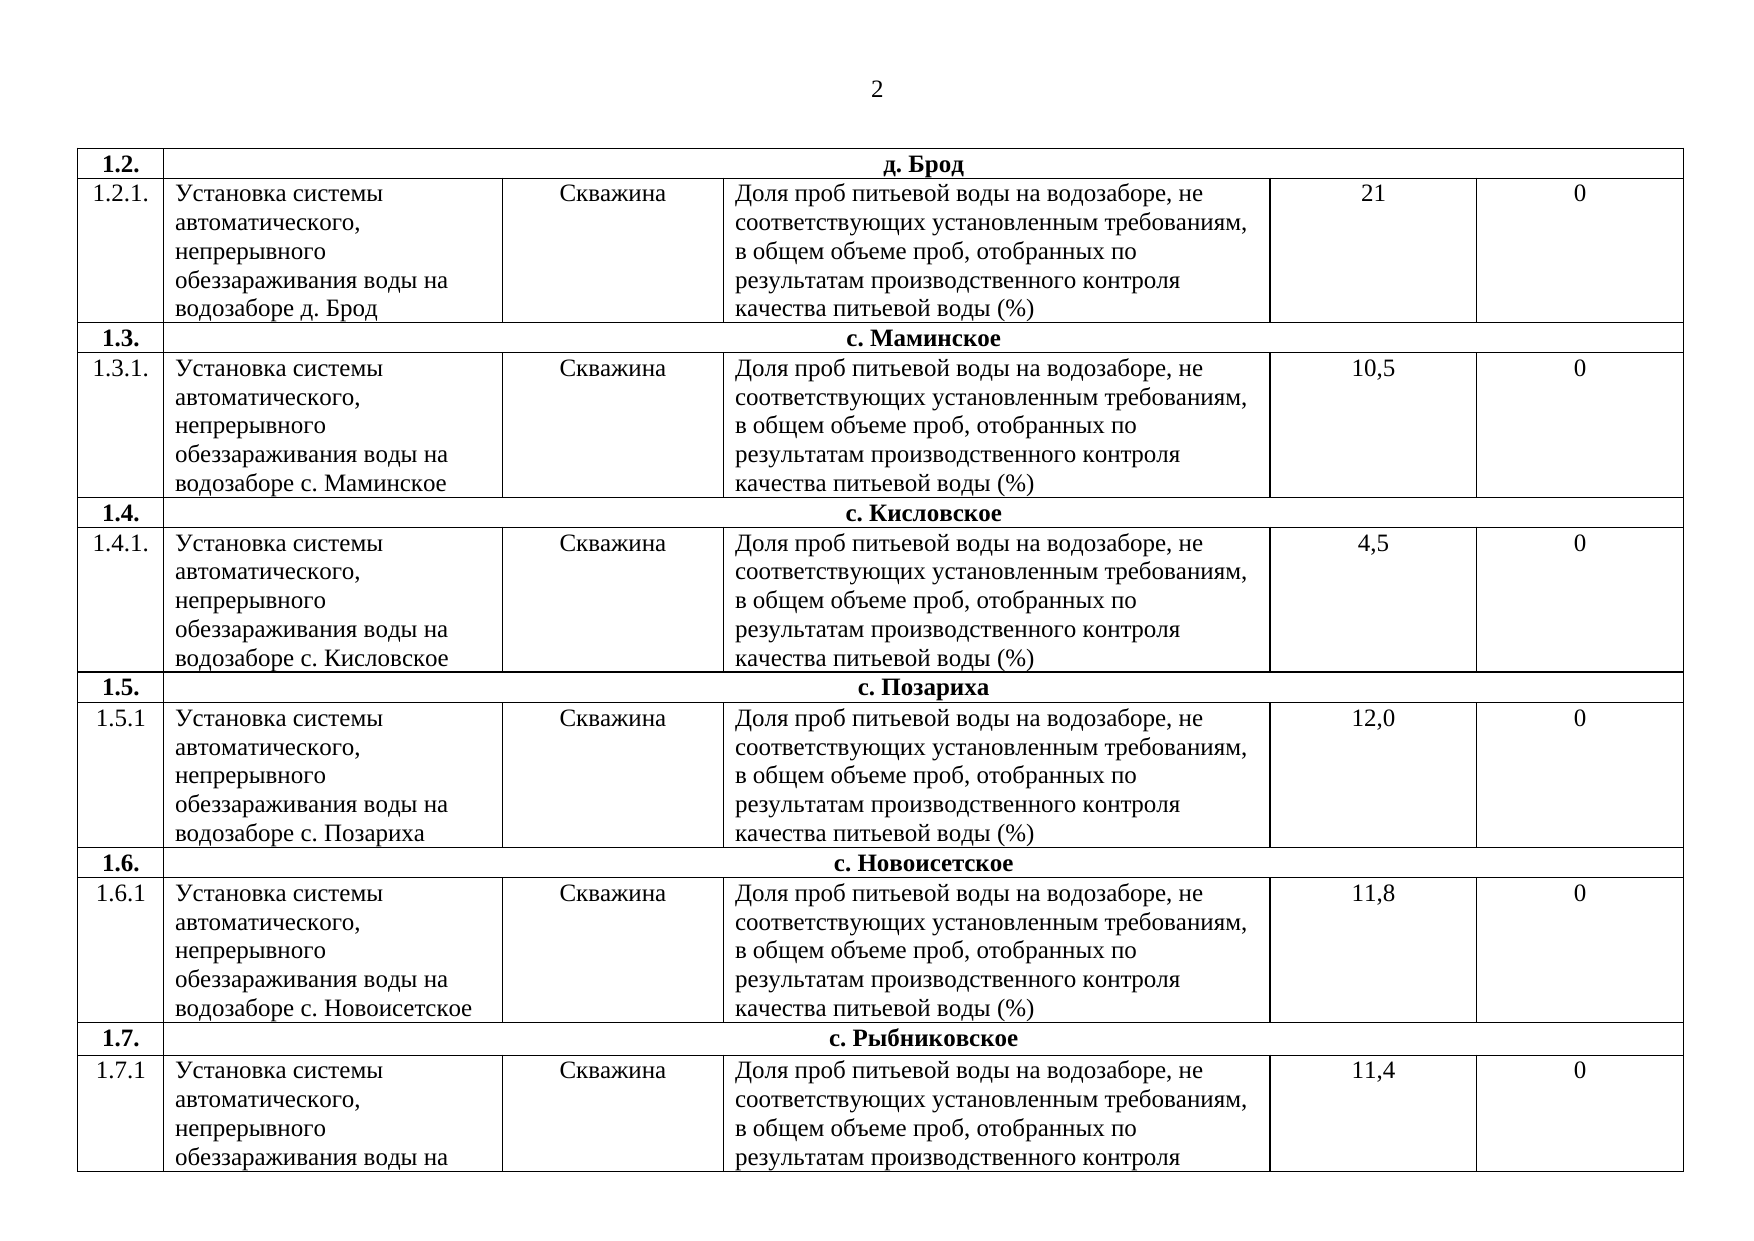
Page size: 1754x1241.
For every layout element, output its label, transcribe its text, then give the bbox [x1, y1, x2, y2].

table_cell Установка системы автоматического, непрерывного обеззараживания воды на водозаборе д. Брод [164, 179, 502, 322]
table_cell Скважина [503, 1056, 723, 1171]
table_cell 1.6. [78, 848, 163, 877]
table_cell 10,5 [1271, 353, 1476, 497]
table_cell 1.3.1. [78, 353, 163, 497]
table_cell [724, 179, 1269, 322]
table_cell 0 [1477, 179, 1683, 322]
table_cell 11,8 [1271, 878, 1476, 1022]
table_cell 1.7.1 [78, 1056, 163, 1171]
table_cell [164, 1056, 502, 1171]
table_cell Установка системы автоматического, непрерывного обеззараживания воды на водозаборе с. Кисловское [164, 528, 502, 671]
table_cell с. Новоисетское [164, 848, 1683, 877]
table_cell 0 [1477, 353, 1683, 497]
table_cell 1.5.1 [78, 703, 163, 847]
table_cell 12,0 [1271, 703, 1476, 847]
table_cell 0 [1477, 528, 1683, 671]
table_cell Скважина [503, 878, 723, 1022]
table_cell Установка системы автоматического, непрерывного обеззараживания воды на водозаборе с. Новоисетское [164, 878, 502, 1022]
table_cell Скважина [503, 528, 723, 671]
table_cell 11,4 [1271, 1056, 1476, 1171]
table_cell 1.6.1 [78, 878, 163, 1022]
table_cell с. Позариха [164, 673, 1683, 702]
table_cell с. Маминское [164, 323, 1683, 352]
table_cell 1.4. [78, 498, 163, 527]
table_cell Скважина [503, 179, 723, 322]
table_cell Установка системы автоматического, непрерывного обеззараживания воды на водозаборе с. Маминское [164, 353, 502, 497]
table_cell с. Кисловское [164, 498, 1683, 527]
table_cell 1.5. [78, 673, 163, 702]
table_cell 1.2.1. [78, 179, 163, 322]
table_cell Скважина [503, 703, 723, 847]
table_cell 1.4.1. [78, 528, 163, 671]
table_cell Установка системы автоматического, непрерывного обеззараживания воды на водозаборе с. Позариха [164, 703, 502, 847]
table_cell 0 [1477, 878, 1683, 1022]
table_cell 0 [1477, 1056, 1683, 1171]
table_cell Скважина [503, 353, 723, 497]
table_cell 21 [1271, 179, 1476, 322]
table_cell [724, 1056, 1269, 1171]
table_cell д. Брод [164, 149, 1683, 177]
table_cell 1.2. [78, 149, 163, 177]
table_cell 1.3. [78, 323, 163, 352]
table_cell с. Рыбниковское [164, 1023, 1683, 1054]
table_cell 4,5 [1271, 528, 1476, 671]
table_cell 0 [1477, 703, 1683, 847]
table_cell 1.7. [78, 1023, 163, 1054]
